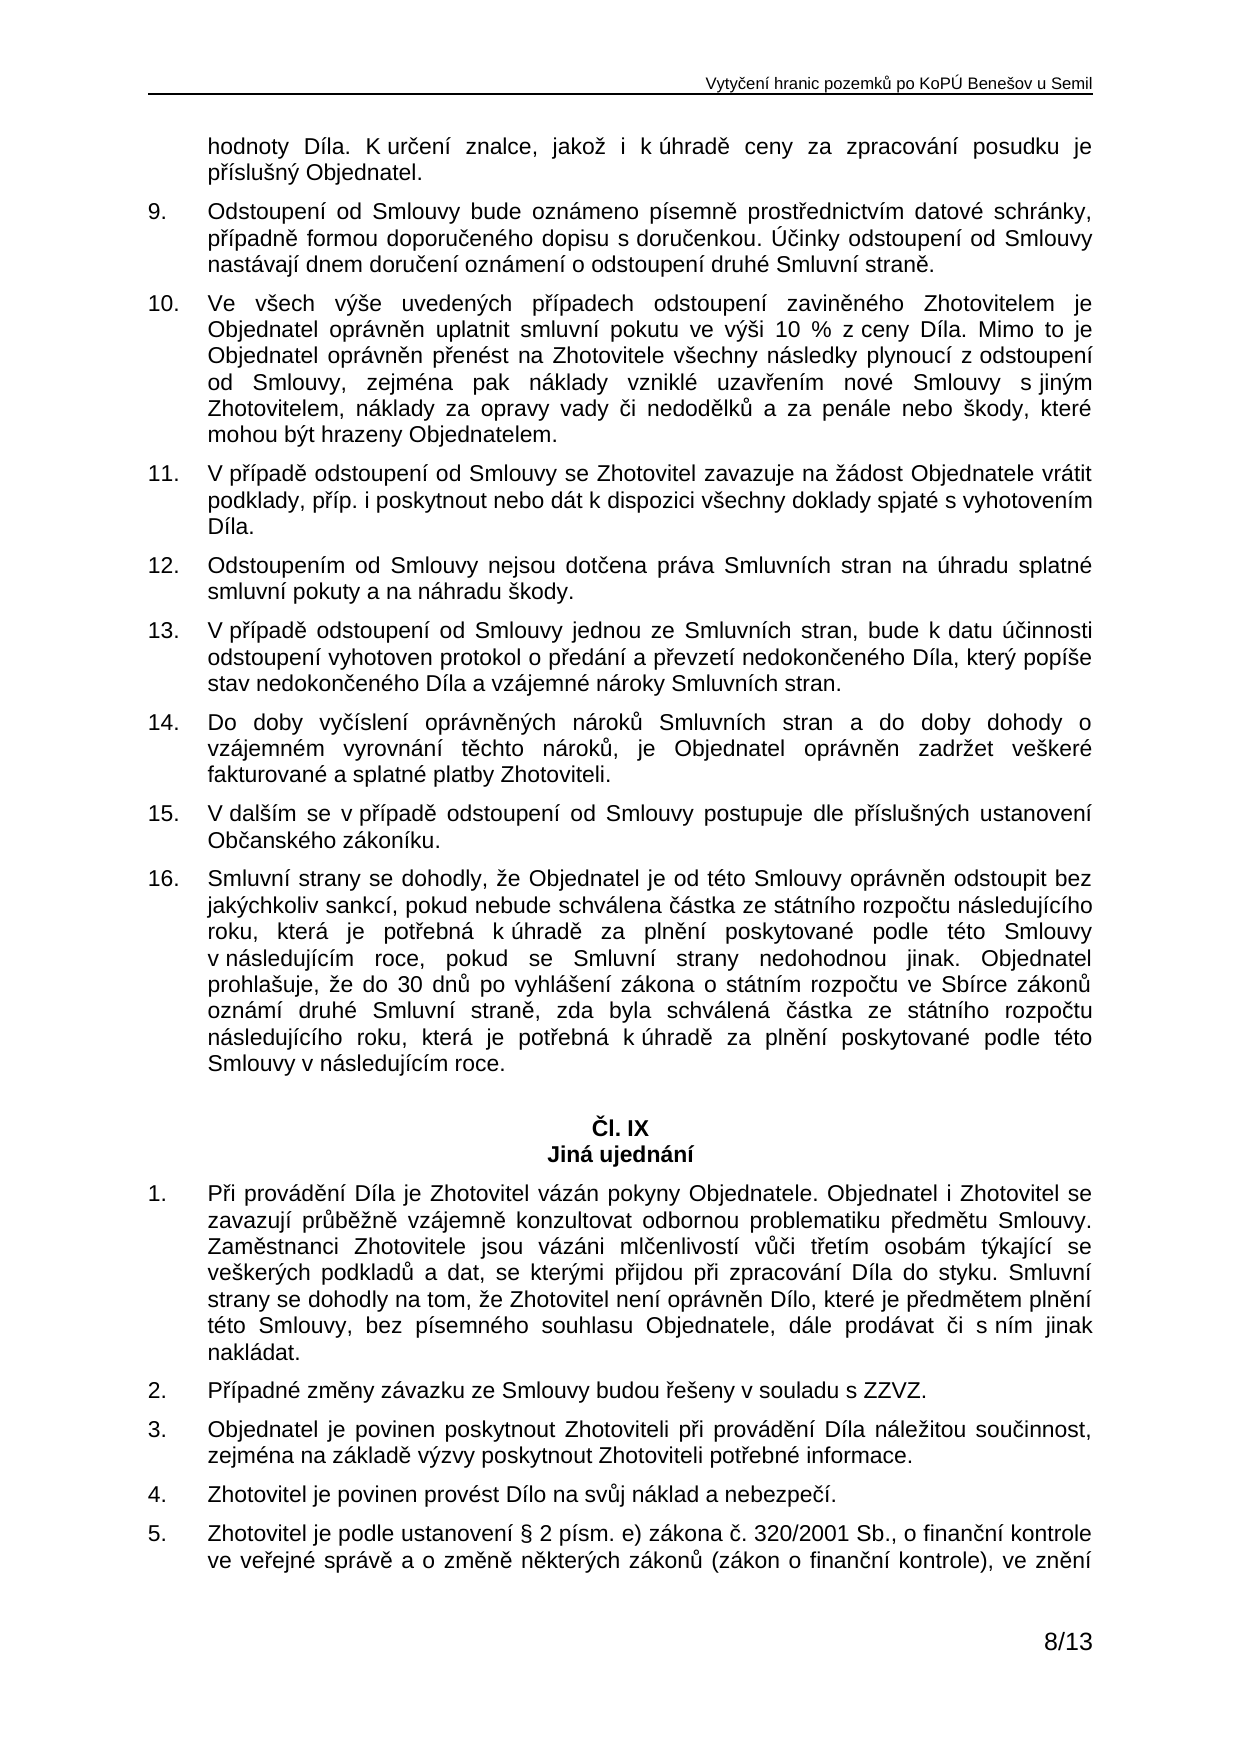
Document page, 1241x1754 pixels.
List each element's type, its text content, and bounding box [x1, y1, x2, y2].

list Případné změny závazku ze Smlouvy budou řešeny v souladu s ZZVZ. [148, 1377, 1093, 1404]
subtitle Jiná ujednání [148, 1141, 1093, 1168]
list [148, 133, 1093, 186]
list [148, 1520, 1093, 1573]
list V případě odstoupení od Smlouvy se Zhotovitel zavazuje na žádost Objednatele vrátit podklady, příp. i poskytnout nebo dát k dispozici všechny doklady spjaté s vyhotovením Díla. [148, 460, 1093, 539]
list Do doby vyčíslení oprávněných nároků Smluvních stran a do doby dohody o vzájemném vyrovnání těchto nároků, je Objednatel oprávněn zadržet veškeré fakturované a splatné platby Zhotoviteli. [148, 709, 1093, 788]
list Smluvní strany se dohodly, že Objednatel je od této Smlouvy oprávněn odstoupit bez jakýchkoliv sankcí, pokud nebude schválena částka ze státního rozpočtu následujícího roku, která je potřebná k úhradě za plnění poskytované podle této Smlouvy v následujícím roce, pokud se Smluvní strany nedohodnou jinak. Objednatel prohlašuje, že do 30 dnů po vyhlášení zákona o státním rozpočtu ve Sbírce zákonů oznámí druhé Smluvní straně, zda byla schválená částka ze státního rozpočtu následujícího roku, která je potřebná k úhradě za plnění poskytované podle této Smlouvy v následujícím roce. [148, 865, 1093, 1076]
list V případě odstoupení od Smlouvy jednou ze Smluvních stran, bude k datu účinnosti odstoupení vyhotoven protokol o předání a převzetí nedokončeného Díla, který popíše stav nedokončeného Díla a vzájemné nároky Smluvních stran. [148, 617, 1093, 696]
list V dalším se v případě odstoupení od Smlouvy postupuje dle příslušných ustanovení Občanského zákoníku. [148, 800, 1093, 853]
list Objednatel je povinen poskytnout Zhotoviteli při provádění Díla náležitou součinnost, zejména na základě výzvy poskytnout Zhotoviteli potřebné informace. [148, 1416, 1093, 1469]
list Ve všech výše uvedených případech odstoupení zaviněného Zhotovitelem je Objednatel oprávněn uplatnit smluvní pokutu ve výši 10 % z ceny Díla. Mimo to je Objednatel oprávněn přenést na Zhotovitele všechny následky plynoucí z odstoupení od Smlouvy, zejména pak náklady vzniklé uzavřením nové Smlouvy s jiným Zhotovitelem, náklady za opravy vady či nedodělků a za penále nebo škody, které mohou být hrazeny Objednatelem. [148, 290, 1093, 448]
list Odstoupením od Smlouvy nejsou dotčena práva Smluvních stran na úhradu splatné smluvní pokuty a na náhradu škody. [148, 552, 1093, 604]
list Odstoupení od Smlouvy bude oznámeno písemně prostřednictvím datové schránky, případně formou doporučeného dopisu s doručenkou. Účinky odstoupení od Smlouvy nastávají dnem doručení oznámení o odstoupení druhé Smluvní straně. [148, 198, 1093, 277]
list Při provádění Díla je Zhotovitel vázán pokyny Objednatele. Objednatel i Zhotovitel se zavazují průběžně vzájemně konzultovat odbornou problematiku předmětu Smlouvy. Zaměstnanci Zhotovitele jsou vázáni mlčenlivostí vůči třetím osobám týkající se veškerých podkladů a dat, se kterými přijdou při zpracování Díla do styku. Smluvní strany se dohodly na tom, že Zhotovitel není oprávněn Dílo, které je předmětem plnění této Smlouvy, bez písemného souhlasu Objednatele, dále prodávat či s ním jinak nakládat. [148, 1180, 1093, 1365]
subtitle Čl. IX [148, 1115, 1093, 1141]
list Zhotovitel je povinen provést Dílo na svůj náklad a nebezpečí. [148, 1481, 1093, 1508]
